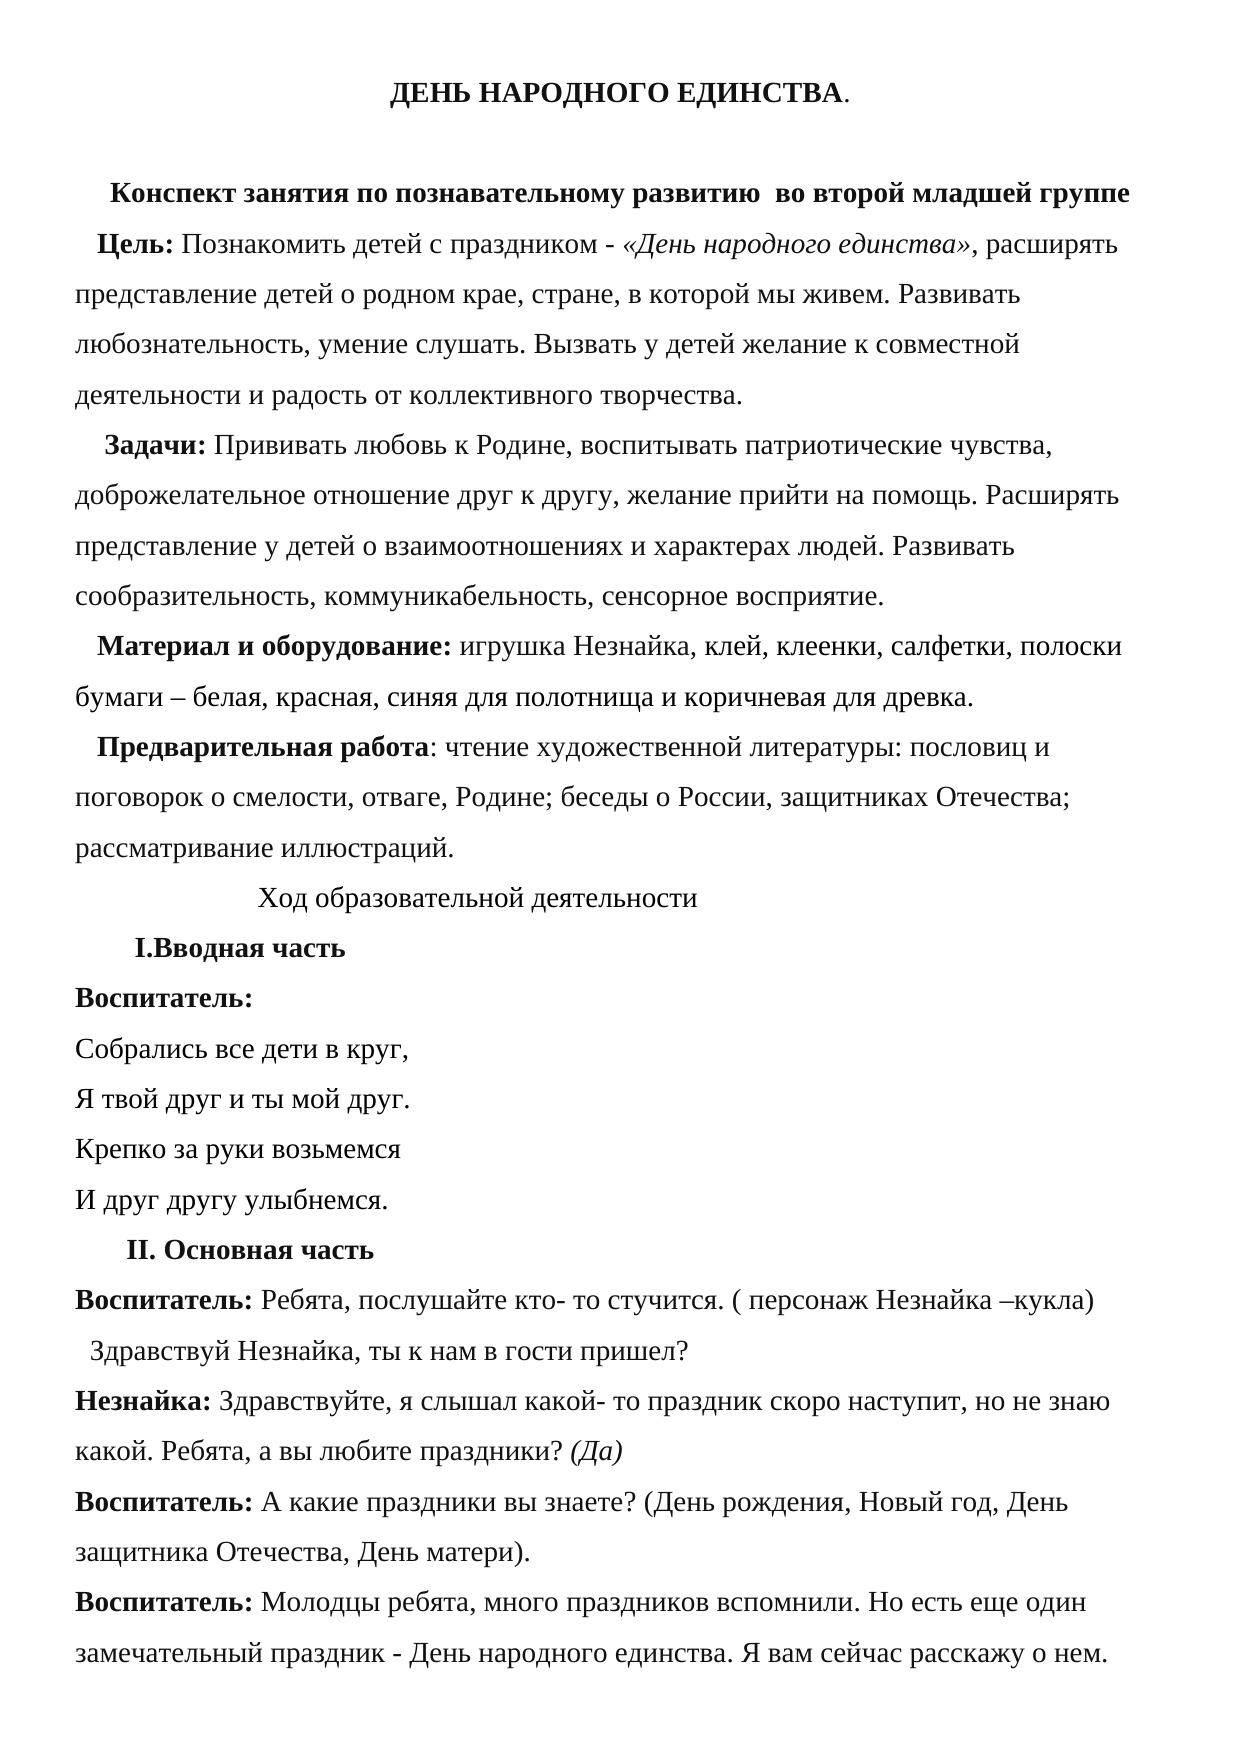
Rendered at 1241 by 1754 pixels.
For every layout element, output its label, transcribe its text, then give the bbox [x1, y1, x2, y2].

text Воспитатель: [75, 981, 1165, 1014]
text II. Основная часть [75, 1232, 1165, 1266]
text Конспект занятия по познавательному развитию во второй младшей группе [75, 176, 1165, 209]
text Собрались все дети в круг, [75, 1031, 1165, 1064]
text Задачи: Прививать любовь к Родине, воспитывать патриотические чувства, доброжелательное отношение друг к другу, желание прийти на помощь. Расширять представление у детей о взаимоотношениях и характерах людей. Развивать сообразительность, коммуникабельность, сенсорное восприятие. [75, 427, 1165, 612]
text Воспитатель: Ребята, послушайте кто- то стучится. ( персонаж Незнайка –кукла) [75, 1282, 1165, 1316]
text I.Вводная часть [112, 930, 1165, 964]
text И друг другу улыбнемся. [75, 1182, 1165, 1215]
text Воспитатель: А какие праздники вы знаете? (День рождения, Новый год, День защитника Отечества, День матери). [75, 1484, 1165, 1568]
text Здравствуй Незнайка, ты к нам в гости пришел? [75, 1333, 1165, 1366]
text Крепко за руки возьмемся [75, 1132, 1165, 1165]
text Незнайка: Здравствуйте, я слышал какой- то праздник скоро наступит, но не знаю какой. Ребята, а вы любите праздники? (Да) [75, 1383, 1165, 1467]
text ДЕНЬ НАРОДНОГО ЕДИНСТВА. [75, 75, 1165, 108]
text Предварительная работа: чтение художественной литературы: пословиц и поговорок о смелости, отваге, Родине; беседы о России, защитниках Отечества; рассматривание иллюстраций. [75, 729, 1165, 863]
text Я твой друг и ты мой друг. [75, 1081, 1165, 1115]
text Воспитатель: Молодцы ребята, много праздников вспомнили. Но есть еще один замечательный праздник - День народного единства. Я вам сейчас расскажу о нем. [75, 1584, 1165, 1668]
text Цель: Познакомить детей с праздником - «День народного единства», расширять представление детей о родном крае, стране, в которой мы живем. Развивать любознательность, умение слушать. Вызвать у детей желание к совместной деятельности и радость от коллективного творчества. [75, 226, 1165, 410]
text Материал и оборудование: игрушка Незнайка, клей, клеенки, салфетки, полоски бумаги – белая, красная, синяя для полотнища и коричневая для древка. [75, 628, 1165, 712]
text Ход образовательной деятельности [75, 880, 1165, 913]
